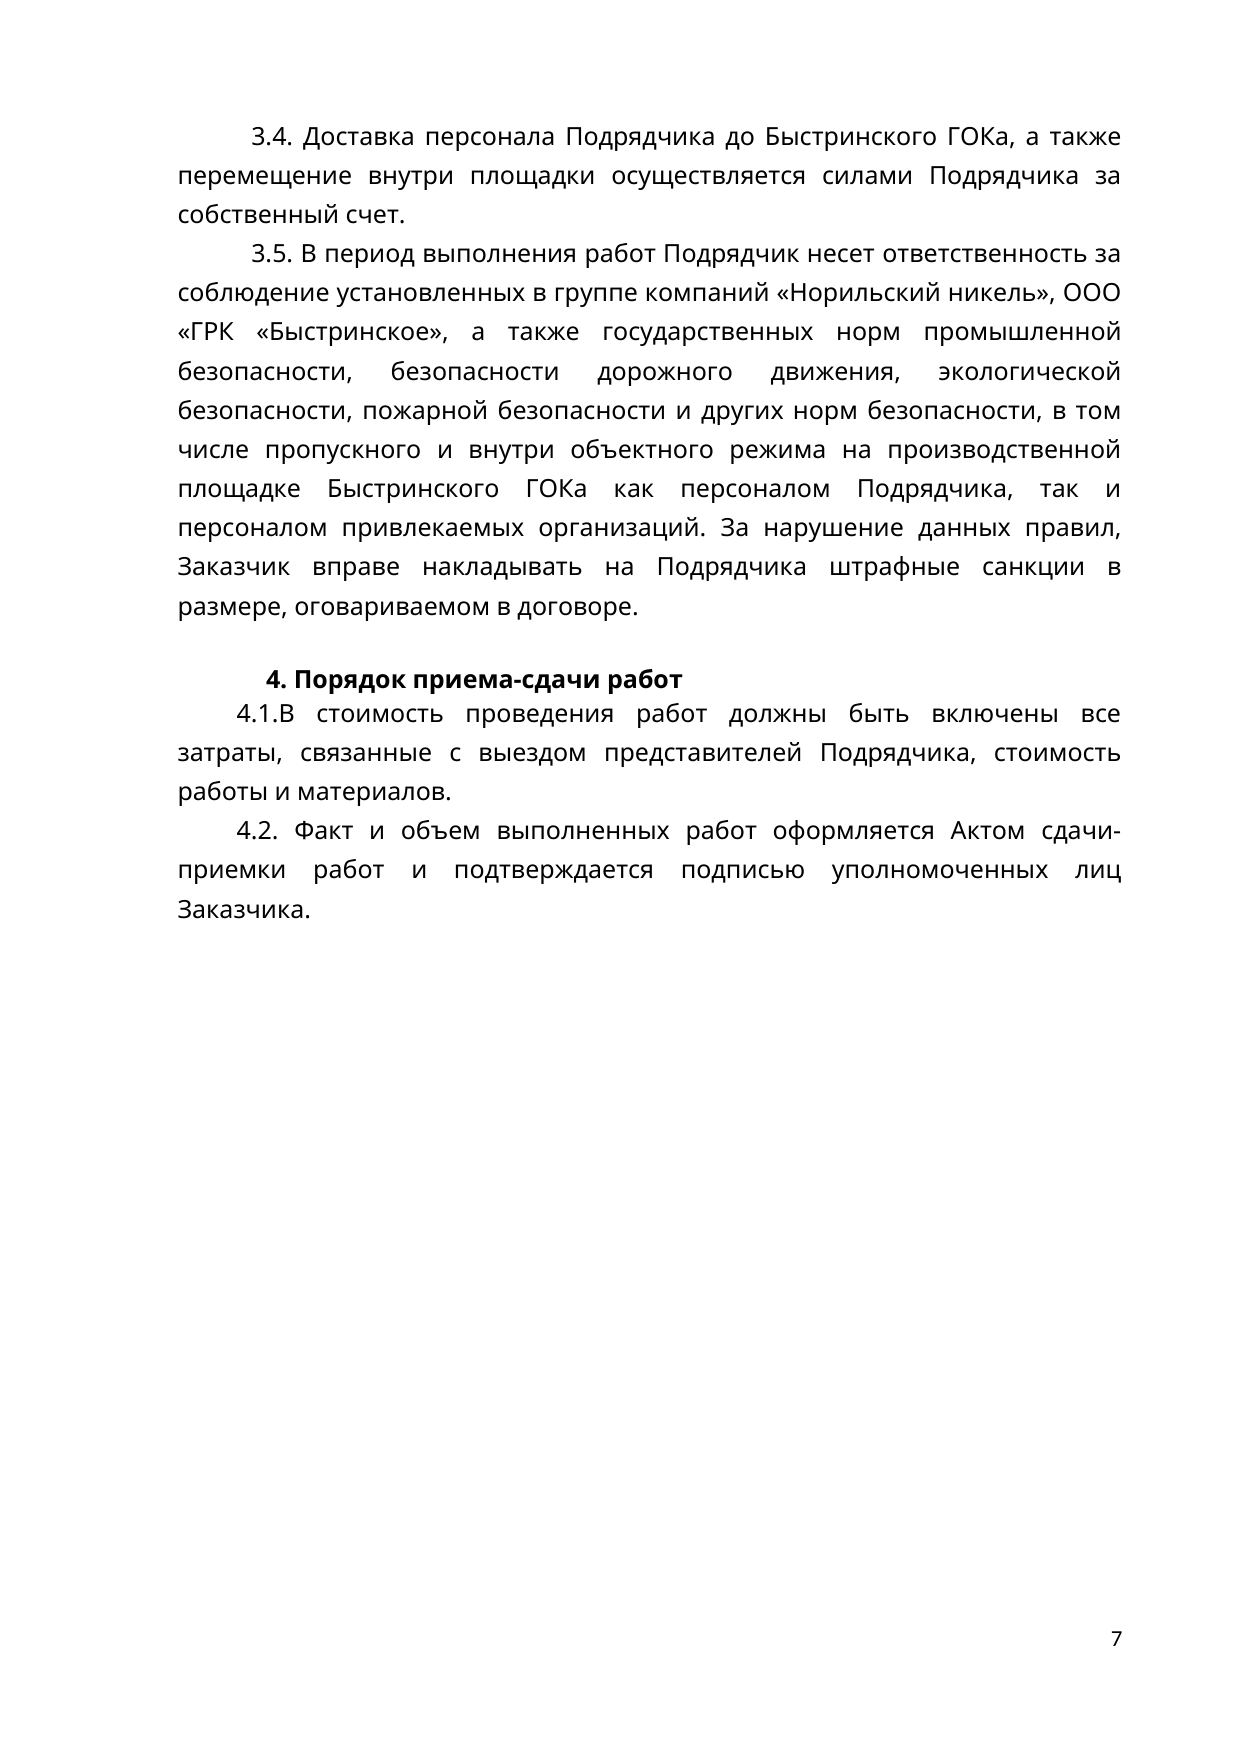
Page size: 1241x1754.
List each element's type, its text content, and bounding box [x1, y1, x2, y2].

list 3.5. В период выполнения работ Подрядчик несет ответственность за соблюдение установленных в группе компаний «Норильский никель», ООО «ГРК «Быстринское», а также государственных норм промышленной безопасности, безопасности дорожного движения, экологической безопасности, пожарной безопасности и других норм безопасности, в том числе пропускного и внутри объектного режима на производственной площадке Быстринского ГОКа как персоналом Подрядчика, так и персоналом привлекаемых организаций. За нарушение данных правил, Заказчик вправе накладывать на Подрядчика штрафные санкции в размере, оговариваемом в договоре. [177, 236, 1122, 622]
subtitle 4. Порядок приема-сдачи работ [266, 661, 1122, 695]
text 4.1.В стоимость проведения работ должны быть включены все затраты, связанные с выездом представителей Подрядчика, стоимость работы и материалов. [177, 695, 1122, 808]
list 3.4. Доставка персонала Подрядчика до Быстринского ГОКа, а также перемещение внутри площадки осуществляется силами Подрядчика за собственный счет. [177, 118, 1122, 231]
text 4.2. Факт и объем выполненных работ оформляется Актом сдачи-приемки работ и подтверждается подписью уполномоченных лиц Заказчика. [177, 813, 1122, 925]
